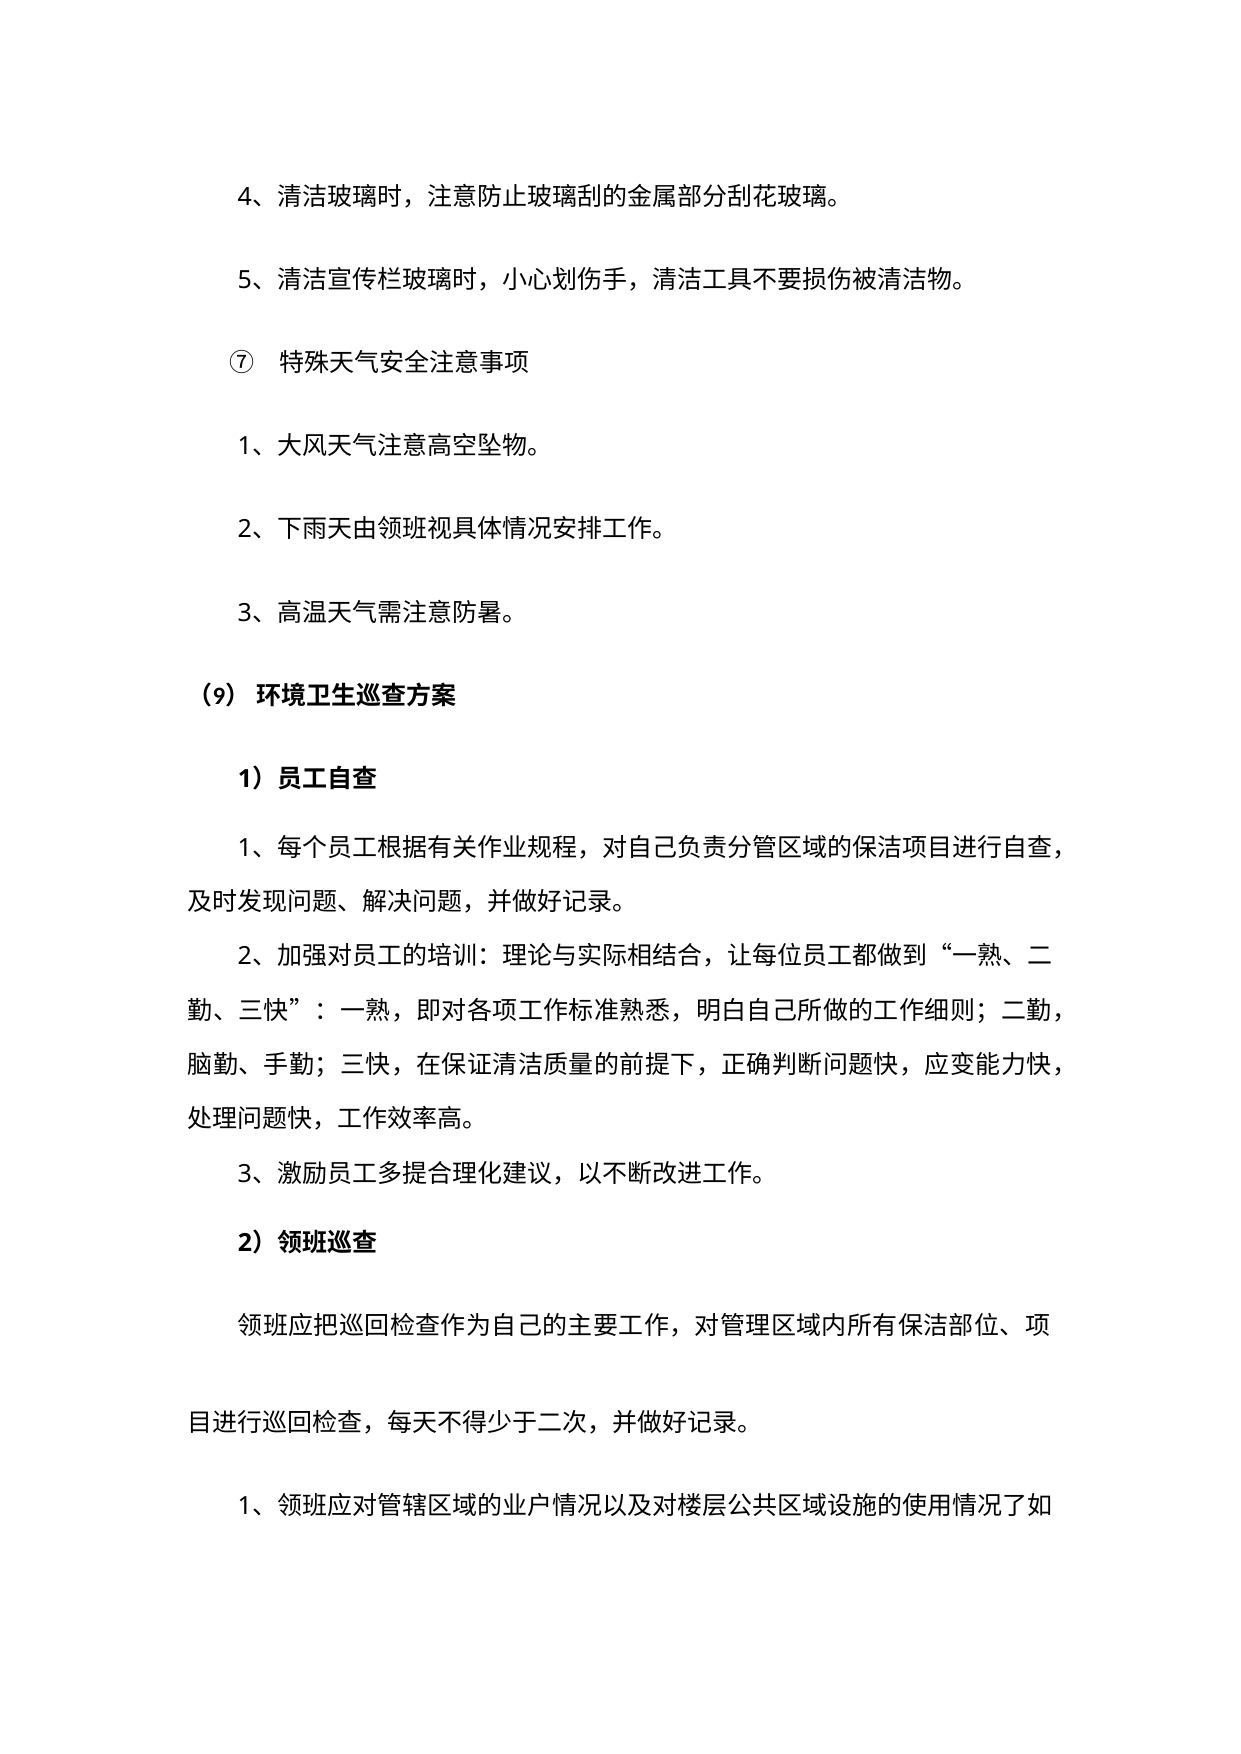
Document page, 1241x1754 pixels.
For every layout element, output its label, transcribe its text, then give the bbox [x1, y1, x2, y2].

text 3、激励员工多提合理化建议，以不断改进工作。 [187, 1153, 1053, 1189]
text 2、下雨天由领班视具体情况安排工作。 [187, 494, 1053, 559]
text （9） 环境卫生巡查方案 [187, 661, 1053, 726]
text 2、加强对员工的培训：理论与实际相结合，让每位员工都做到“一熟、二勤、三快”：一熟，即对各项工作标准熟悉，明白自己所做的工作细则；二勤，脑勤、手勤；三快，在保证清洁质量的前提下，正确判断问题快，应变能力快，处理问题快，工作效率高。 [187, 936, 1053, 1135]
text 4、清洁玻璃时，注意防止玻璃刮的金属部分刮花玻璃。 [187, 162, 1053, 227]
text 1、大风天气注意高空坠物。 [187, 411, 1053, 476]
text 3、高温天气需注意防暑。 [187, 578, 1053, 643]
text 1）员工自查 [187, 744, 1053, 809]
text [187, 1471, 1053, 1536]
text 5、清洁宣传栏玻璃时，小心划伤手，清洁工具不要损伤被清洁物。 [187, 245, 1053, 310]
text 领班应把巡回检查作为自己的主要工作，对管理区域内所有保洁部位、项目进行巡回检查，每天不得少于二次，并做好记录。 [187, 1291, 1053, 1453]
text 1、每个员工根据有关作业规程，对自己负责分管区域的保洁项目进行自查，及时发现问题、解决问题，并做好记录。 [187, 827, 1053, 918]
text 2）领班巡查 [187, 1208, 1053, 1273]
list 特殊天气安全注意事项 [187, 328, 1053, 393]
